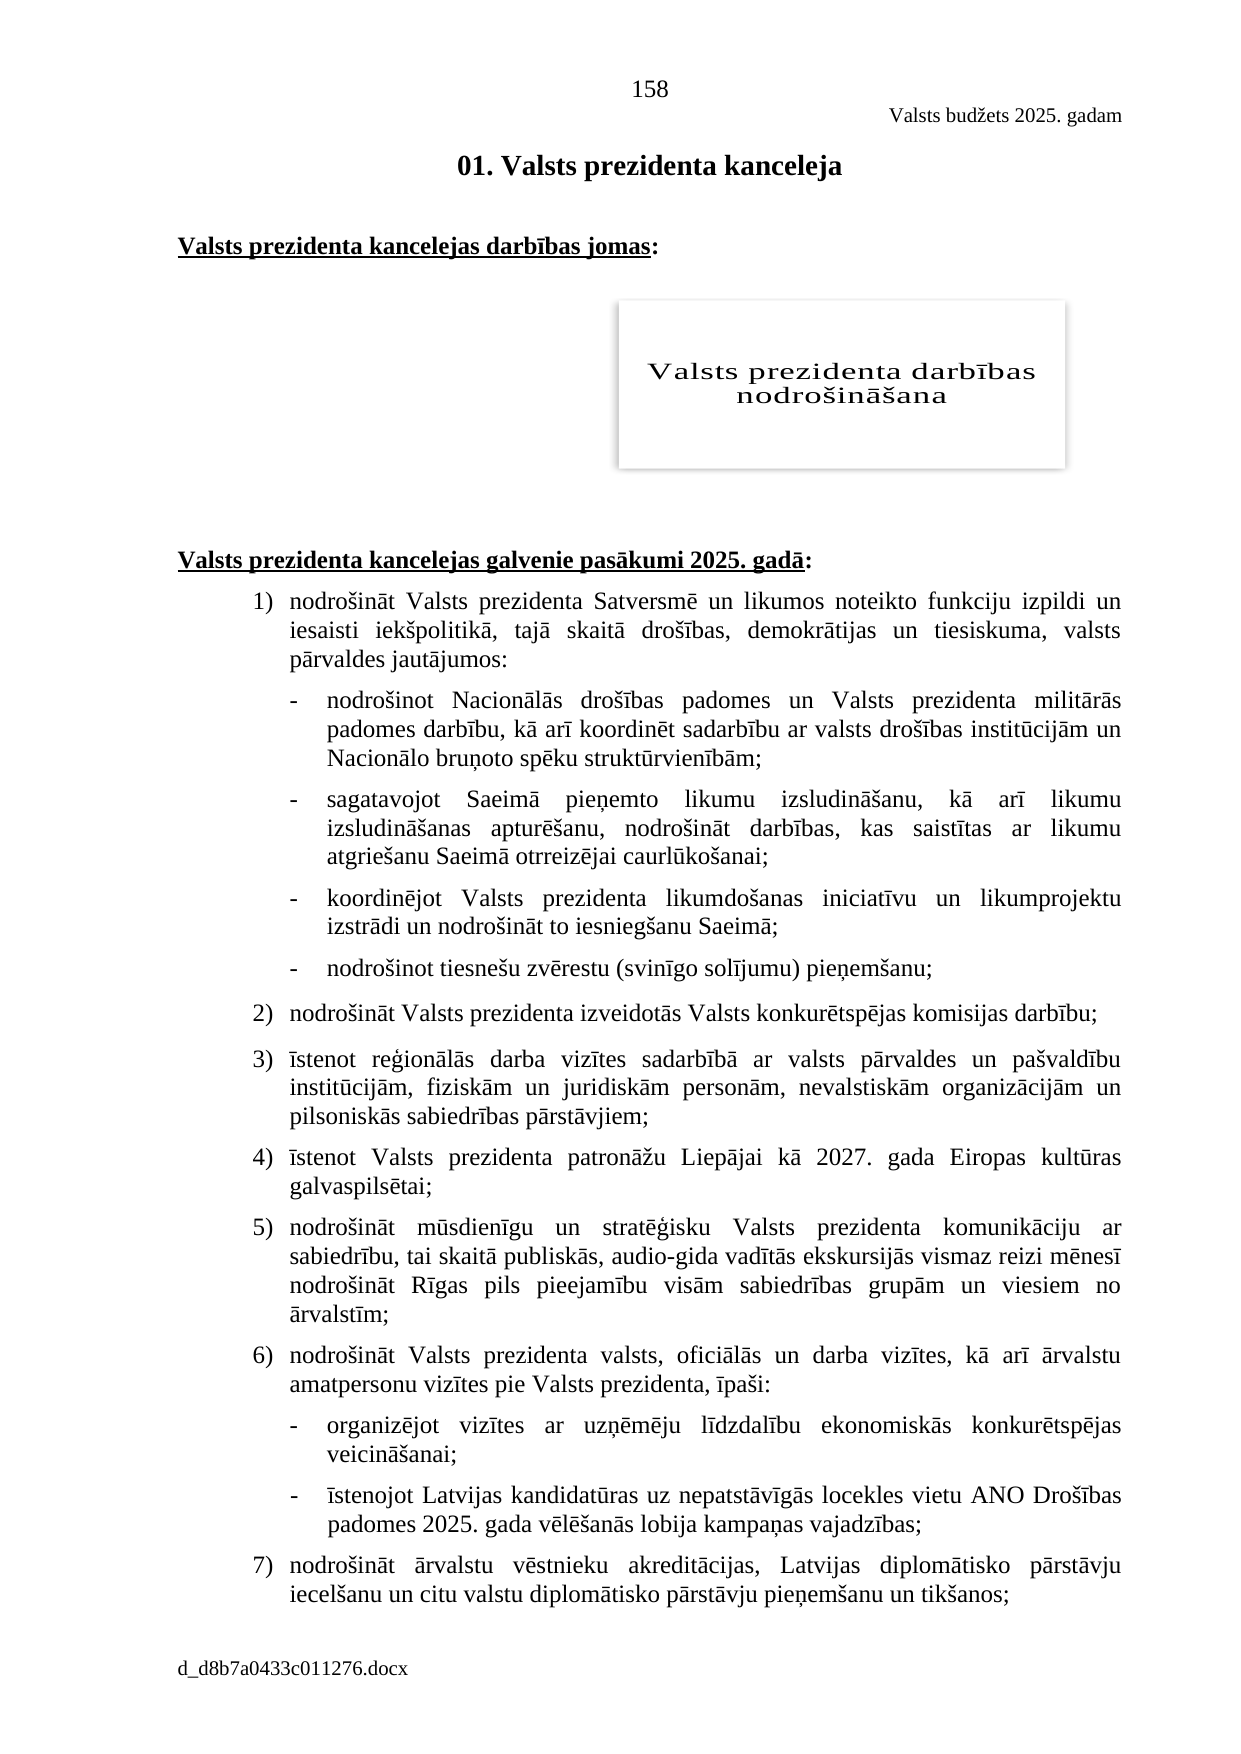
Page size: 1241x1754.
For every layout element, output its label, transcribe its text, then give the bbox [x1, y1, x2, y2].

list nodrošināt Valsts prezidenta Satversmē un likumos noteikto funkciju izpildi un iesaisti iekšpolitikā, tajā skaitā drošības, demokrātijas un tiesiskuma, valsts pārvaldes jautājumos: [252, 586, 1122, 673]
list koordinējot Valsts prezidenta likumdošanas iniciatīvu un likumprojektu izstrādi un nodrošināt to iesniegšanu Saeimā; [289, 883, 1122, 940]
list nodrošinot tiesnešu zvērestu (svinīgo solījumu) pieņemšanu; [289, 953, 1122, 981]
list īstenot reģionālās darba vizītes sadarbībā ar valsts pārvaldes un pašvaldību institūcijām, fiziskām un juridiskām personām, nevalstiskām organizācijām un pilsoniskās sabiedrības pārstāvjiem; [252, 1044, 1122, 1130]
text Valsts prezidenta kancelejas galvenie pasākumi 2025. gadā: [177, 545, 1122, 574]
list īstenojot Latvijas kandidatūras uz nepatstāvīgās locekles vietu ANO Drošības padomes 2025. gada vēlēšanās lobija kampaņas vajadzības; [290, 1480, 1122, 1537]
list nodrošināt Valsts prezidenta izveidotās Valsts konkurētspējas komisijas darbību; [252, 998, 1122, 1027]
list organizējot vizītes ar uzņēmēju līdzdalību ekonomiskās konkurētspējas veicināšanai; [289, 1410, 1122, 1467]
list nodrošinot Nacionālās drošības padomes un Valsts prezidenta militārās padomes darbību, kā arī koordinēt sadarbību ar valsts drošības institūcijām un Nacionālo bruņoto spēku struktūrvienībām; [289, 685, 1122, 771]
list īstenot Valsts prezidenta patronāžu Liepājai kā 2027. gada Eiropas kultūras galvaspilsētai; [252, 1142, 1122, 1200]
list nodrošināt Valsts prezidenta valsts, oficiālās un darba vizītes, kā arī ārvalstu amatpersonu vizītes pie Valsts prezidenta, īpaši: [252, 1340, 1122, 1397]
list nodrošināt mūsdienīgu un stratēģisku Valsts prezidenta komunikāciju ar sabiedrību, tai skaitā publiskās, audio-gida vadītās ekskursijās vismaz reizi mēnesī nodrošināt Rīgas pils pieejamību visām sabiedrības grupām un viesiem no ārvalstīm; [252, 1212, 1122, 1327]
list nodrošināt ārvalstu vēstnieku akreditācijas, Latvijas diplomātisko pārstāvju iecelšanu un citu valstu diplomātisko pārstāvju pieņemšanu un tikšanos; [252, 1550, 1122, 1607]
list sagatavojot Saeimā pieņemto likumu izsludināšanu, kā arī likumu izsludināšanas apturēšanu, nodrošināt darbības, kas saistītas ar likumu atgriešanu Saeimā otrreizējai caurlūkošanai; [289, 784, 1122, 870]
text 01. Valsts prezidenta kanceleja [177, 148, 1122, 181]
text Valsts prezidenta kancelejas darbības jomas: [177, 231, 1122, 260]
